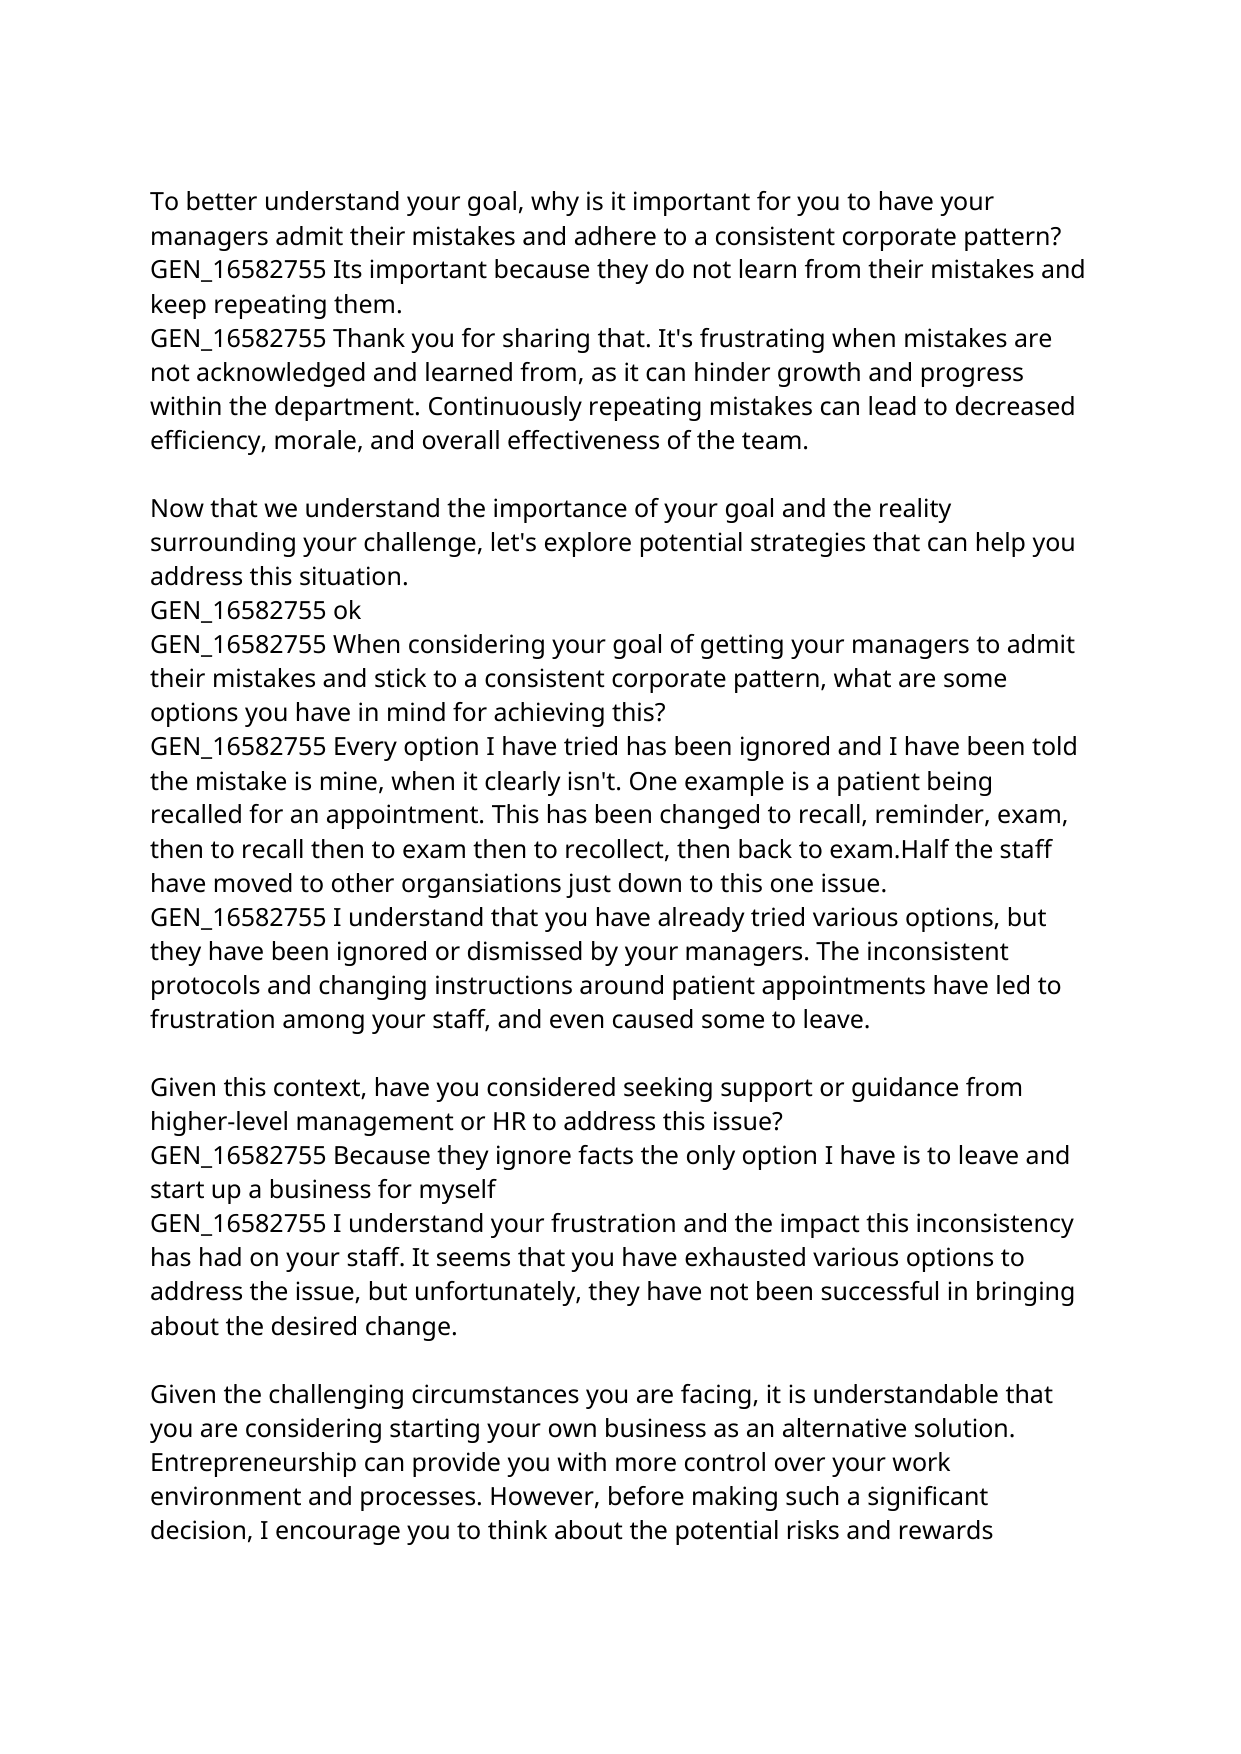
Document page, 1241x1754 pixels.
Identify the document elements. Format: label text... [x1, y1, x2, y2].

text Now that we understand the importance of your goal and the reality surrounding your challenge, let's explore potential strategies that can help you address this situation. [150, 491, 1090, 593]
text GEN_16582755 When considering your goal of getting your managers to admit their mistakes and stick to a consistent corporate pattern, what are some options you have in mind for achieving this? [150, 627, 1090, 729]
text GEN_16582755 Because they ignore facts the only option I have is to leave and start up a business for myself [150, 1138, 1090, 1206]
text GEN_16582755 Its important because they do not learn from their mistakes and keep repeating them. [150, 252, 1090, 320]
text GEN_16582755 I understand that you have already tried various options, but they have been ignored or dismissed by your managers. The inconsistent protocols and changing instructions around patient appointments have led to frustration among your staff, and even caused some to leave. [150, 899, 1090, 1036]
text GEN_16582755 ok [150, 593, 1090, 627]
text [150, 1376, 1090, 1547]
text GEN_16582755 Every option I have tried has been ignored and I have been told the mistake is mine, when it clearly isn't. One example is a patient being recalled for an appointment. This has been changed to recall, reminder, exam, then to recall then to exam then to recollect, then back to exam.Half the staff have moved to other organsiations just down to this one issue. [150, 729, 1090, 899]
text Given this context, have you considered seeking support or guidance from higher-level management or HR to address this issue? [150, 1070, 1090, 1138]
text GEN_16582755 I understand your frustration and the impact this inconsistency has had on your staff. It seems that you have exhausted various options to address the issue, but unfortunately, they have not been successful in bringing about the desired change. [150, 1206, 1090, 1342]
text To better understand your goal, why is it important for you to have your managers admit their mistakes and adhere to a consistent corporate pattern? [150, 184, 1090, 252]
text GEN_16582755 Thank you for sharing that. It's frustrating when mistakes are not acknowledged and learned from, as it can hinder growth and progress within the department. Continuously repeating mistakes can lead to decreased efficiency, morale, and overall effectiveness of the team. [150, 320, 1090, 457]
